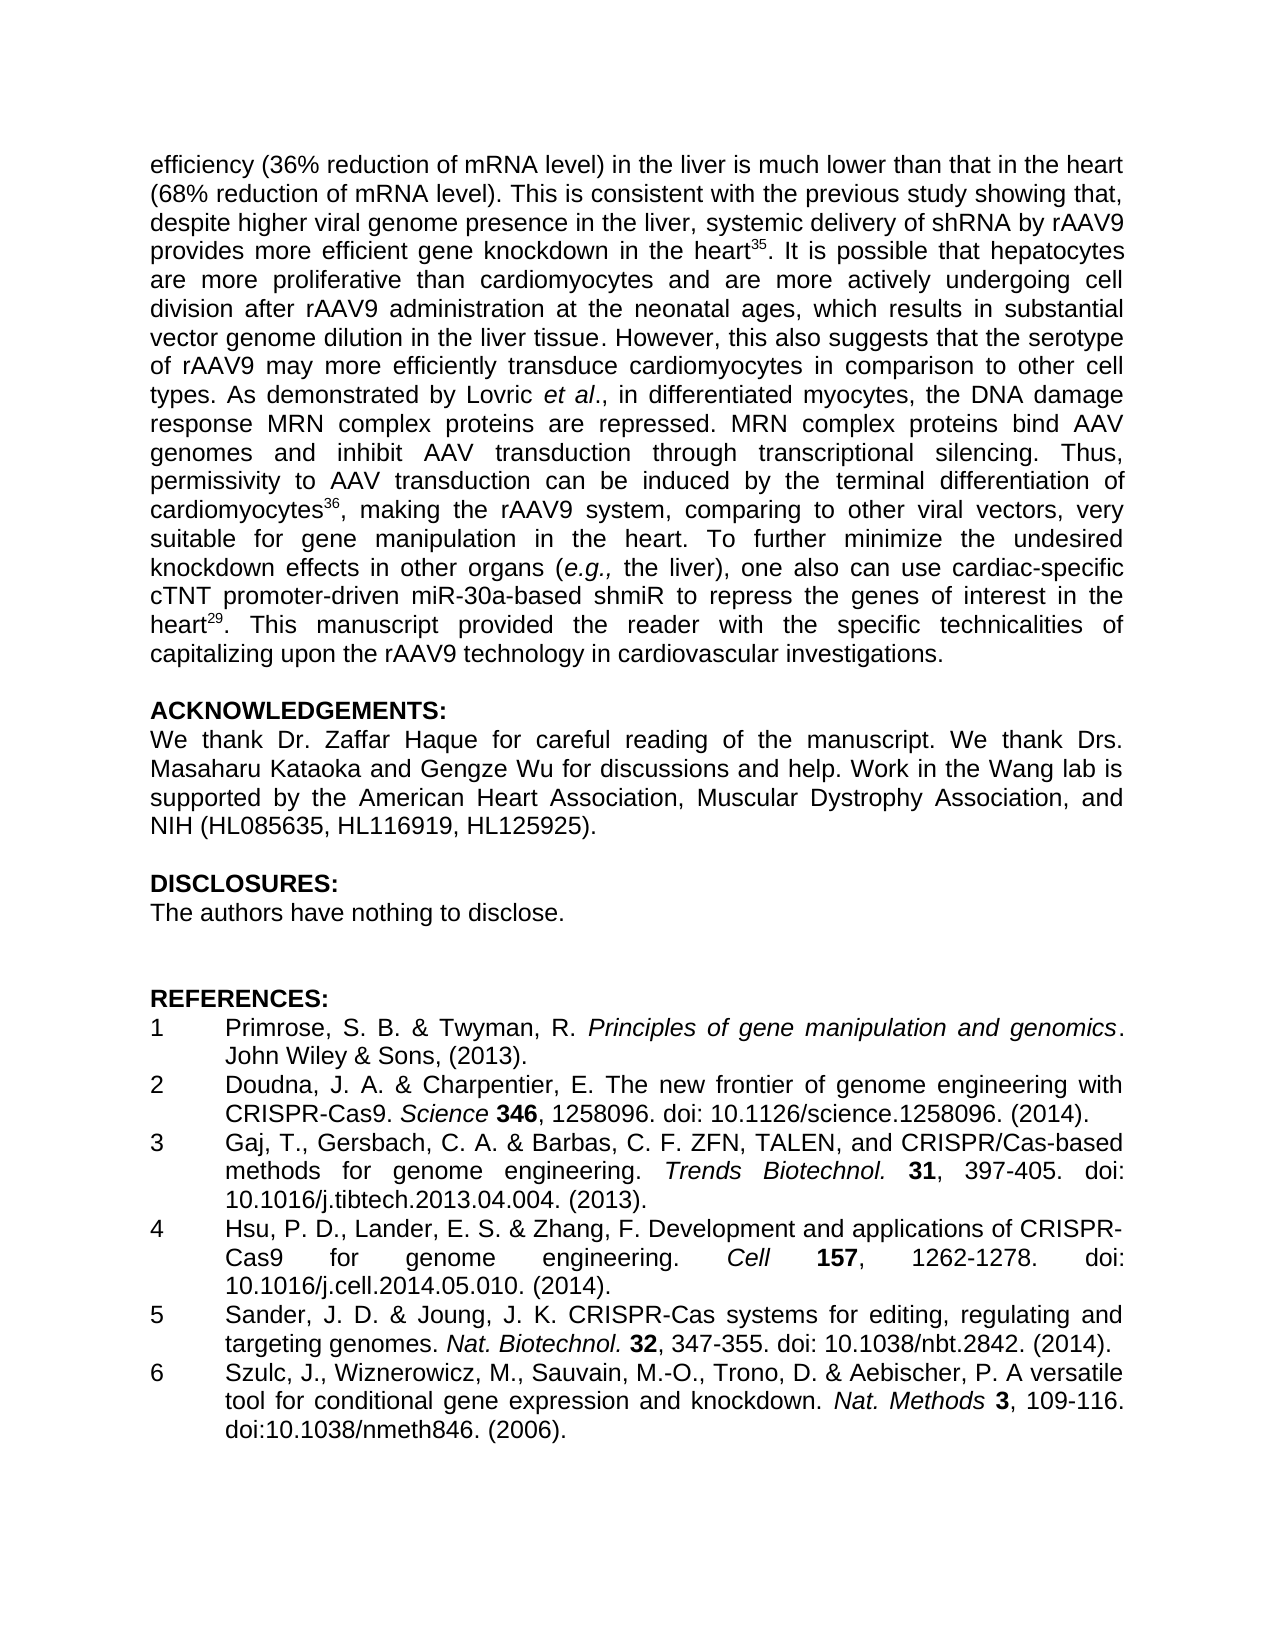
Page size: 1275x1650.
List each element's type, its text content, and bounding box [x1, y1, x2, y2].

text 6 Szulc, J., Wiznerowicz, M., Sauvain, M.-O., Trono, D. & Aebischer, P. A versatile tool for conditional gene expression and knockdown. Nat. Methods 3, 109-116. doi:10.1038/nmeth846. (2006). [150, 1357, 1125, 1444]
text 5 Sander, J. D. & Joung, J. K. CRISPR-Cas systems for editing, regulating and targeting genomes. Nat. Biotechnol. 32, 347-355. doi: 10.1038/nbt.2842. (2014). [150, 1300, 1125, 1357]
text We thank Dr. Zaffar Haque for careful reading of the manuscript. We thank Drs. Masaharu Kataoka and Gengze Wu for discussions and help. Work in the Wang lab is supported by the American Heart Association, Muscular Dystrophy Association, and NIH (HL085635, HL116919, HL125925). [150, 725, 1125, 840]
text 3 Gaj, T., Gersbach, C. A. & Barbas, C. F. ZFN, TALEN, and CRISPR/Cas-based methods for genome engineering. Trends Biotechnol. 31, 397-405. doi: 10.1016/j.tibtech.2013.04.004. (2013). [150, 1127, 1125, 1214]
text REFERENCES: [150, 984, 1125, 1012]
text 1 Primrose, S. B. & Twyman, R. Principles of gene manipulation and genomics. John Wiley & Sons, (2013). [150, 1012, 1125, 1070]
text The authors have nothing to disclose. [150, 897, 1125, 926]
text 4 Hsu, P. D., Lander, E. S. & Zhang, F. Development and applications of CRISPR-Cas9 for genome engineering. Cell 157, 1262-1278. doi: 10.1016/j.cell.2014.05.010. (2014). [150, 1214, 1125, 1300]
text DISCLOSURES: [150, 869, 1125, 897]
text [150, 150, 1125, 667]
text ACKNOWLEDGEMENTS: [150, 696, 1125, 725]
text 2 Doudna, J. A. & Charpentier, E. The new frontier of genome engineering with CRISPR-Cas9. Science 346, 1258096. doi: 10.1126/science.1258096. (2014). [150, 1070, 1125, 1127]
